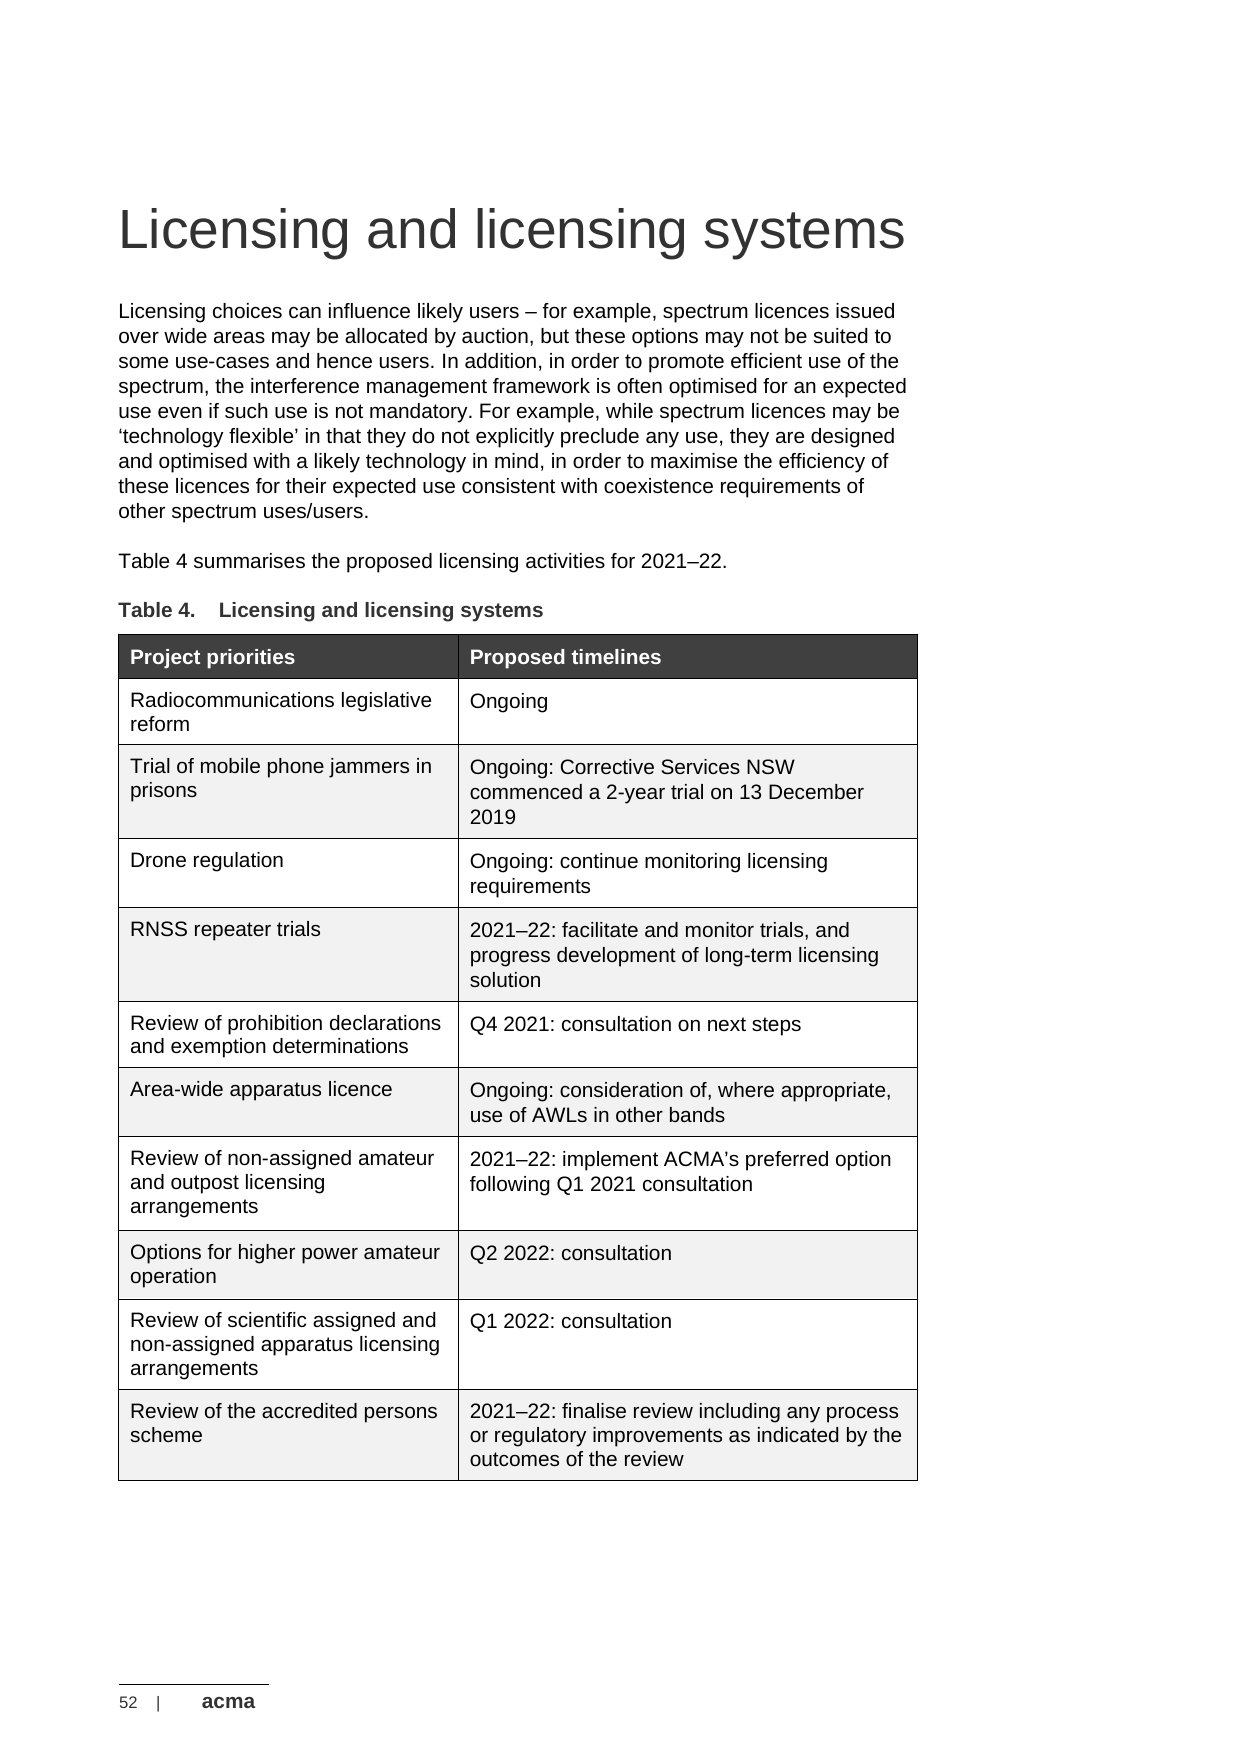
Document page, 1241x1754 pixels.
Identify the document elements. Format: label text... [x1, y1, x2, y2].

table_cell Trial of mobile phone jammers in prisons [119, 745, 458, 838]
table_cell Ongoing [459, 679, 917, 744]
table_cell Options for higher power amateur operation [119, 1231, 458, 1298]
table_cell Review of prohibition declarations and exemption determinations [119, 1002, 458, 1067]
text Table 4 summarises the proposed licensing activities for 2021–22. [118, 547, 917, 572]
table_cell 2021–22: implement ACMA’s preferred option following Q1 2021 consultation [459, 1137, 917, 1230]
list Licensing and licensing systems [118, 597, 917, 621]
table_cell 2021–22: facilitate and monitor trials, and progress development of long-term licensing solution [459, 908, 917, 1001]
table_cell Ongoing: continue monitoring licensing requirements [459, 839, 917, 907]
table_cell 2021–22: finalise review including any process or regulatory improvements as indicated by the outcomes of the review [459, 1390, 917, 1480]
table_cell Ongoing: Corrective Services NSW commenced a 2-year trial on 13 December 2019 [459, 745, 917, 838]
table_cell Q4 2021: consultation on next steps [459, 1002, 917, 1067]
table_cell Review of scientific assigned and non-assigned apparatus licensing arrangements [119, 1300, 458, 1389]
subtitle Licensing and licensing systems [118, 203, 917, 260]
table_cell Review of the accredited persons scheme [119, 1390, 458, 1480]
text Licensing choices can influence likely users – for example, spectrum licences issued over wide areas may be allocated by auction, but these options may not be suited to some use-cases and hence users. In addition, in order to promote efficient use of the spectrum, the interference management framework is often optimised for an expected use even if such use is not mandatory. For example, while spectrum licences may be ‘technology flexible’ in that they do not explicitly preclude any use, they are designed and optimised with a likely technology in mind, in order to maximise the efficiency of these licences for their expected use consistent with coexistence requirements of other spectrum uses/users. [118, 297, 917, 522]
table_header Project priorities [119, 635, 458, 678]
table_cell Q1 2022: consultation [459, 1300, 917, 1389]
table_cell RNSS repeater trials [119, 908, 458, 1001]
table_cell Ongoing: consideration of, where appropriate, use of AWLs in other bands [459, 1068, 917, 1136]
table_cell Area-wide apparatus licence [119, 1068, 458, 1136]
table_cell Drone regulation [119, 839, 458, 907]
table_cell Review of non-assigned amateur and outpost licensing arrangements [119, 1137, 458, 1230]
table_cell Radiocommunications legislative reform [119, 679, 458, 744]
table_header Proposed timelines [459, 635, 917, 678]
table_cell Q2 2022: consultation [459, 1231, 917, 1298]
